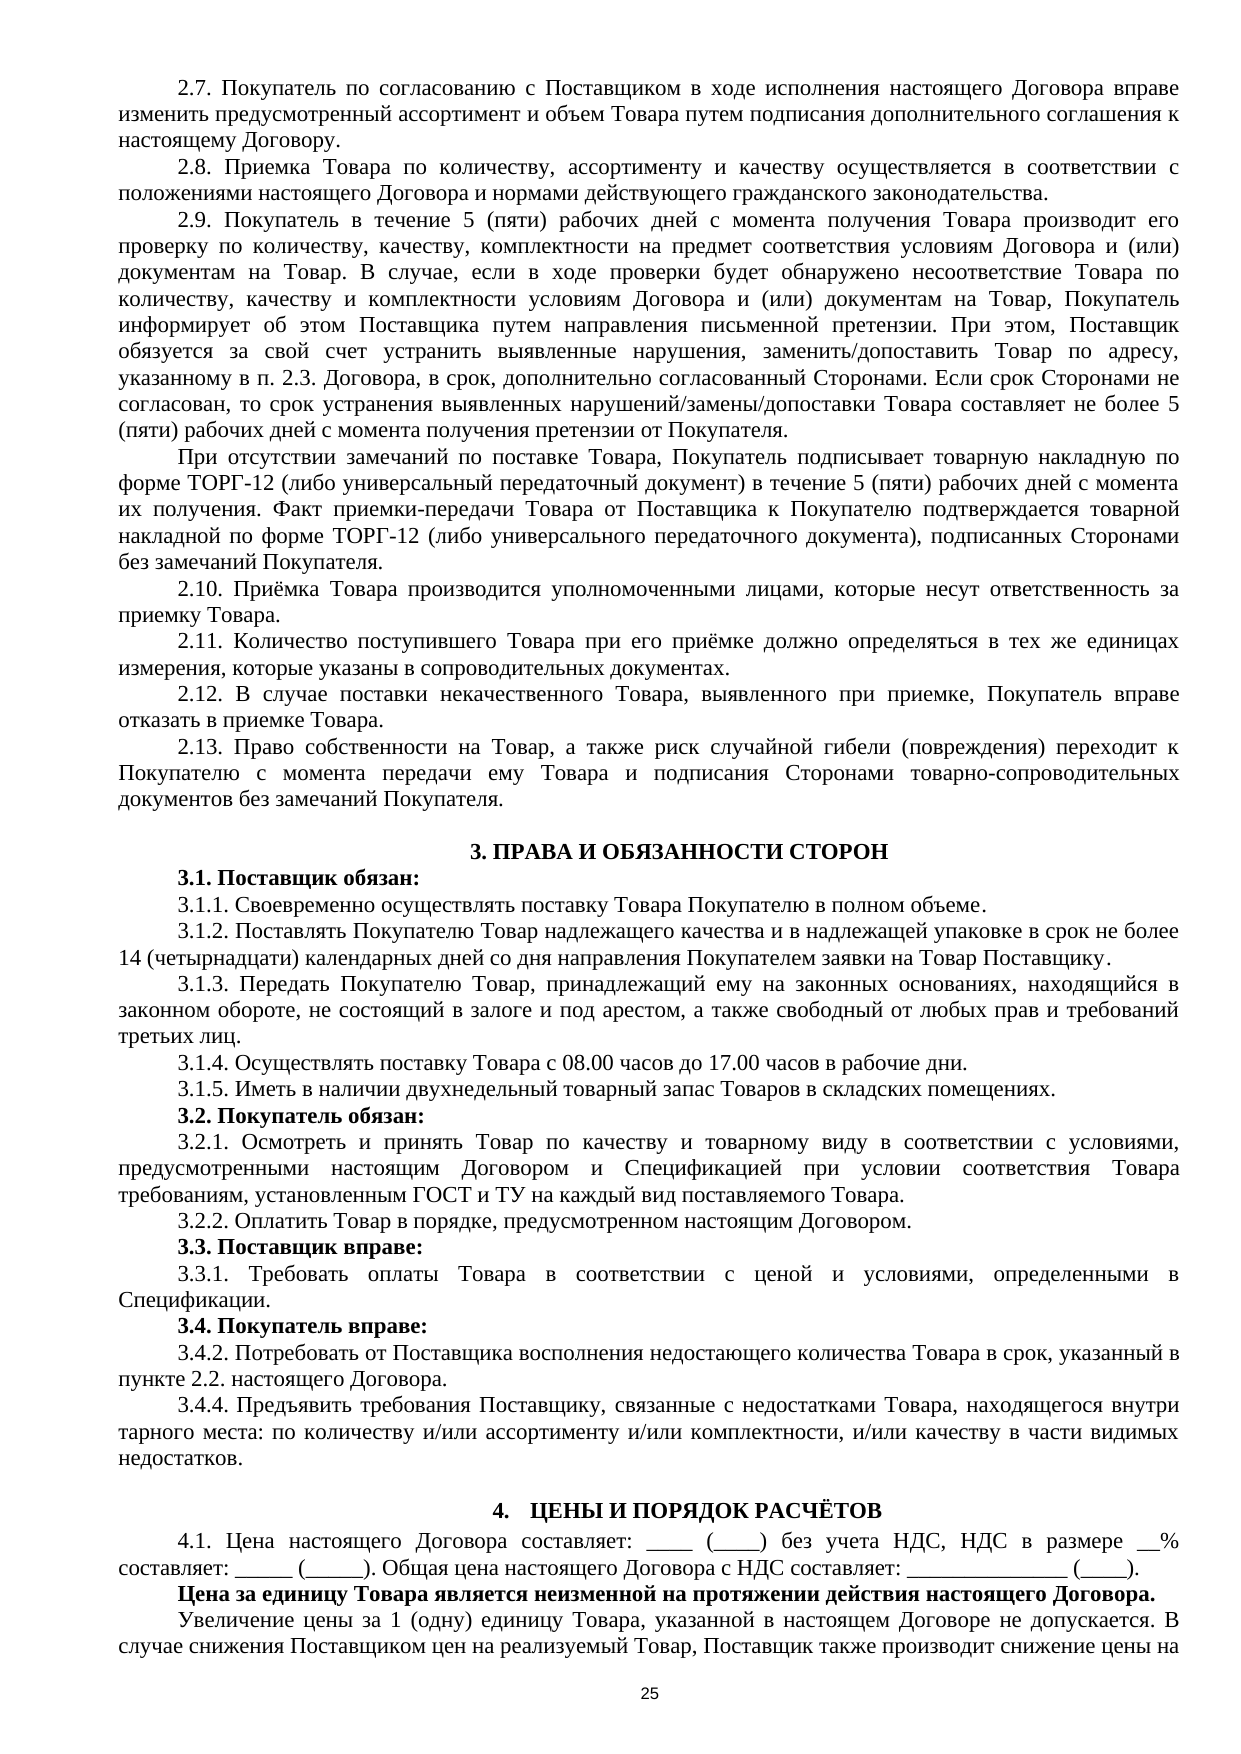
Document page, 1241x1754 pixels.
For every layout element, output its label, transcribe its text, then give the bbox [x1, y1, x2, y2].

text 3.3. Поставщик вправе: [118, 1233, 1181, 1260]
text 2.11. Количество поступившего Товара при его приёмке должно определяться в тех же единицах измерения, которые указаны в сопроводительных документах. [118, 627, 1181, 680]
text 3.1.1. Своевременно осуществлять поставку Товара Покупателю в полном объеме. [118, 891, 1181, 917]
text 3.4.2. Потребовать от Поставщика восполнения недостающего количества Товара в срок, указанный в пункте 2.2. настоящего Договора. [118, 1339, 1181, 1392]
text 3. ПРАВА И ОБЯЗАННОСТИ СТОРОН [118, 838, 1181, 864]
text 3.2.2. Оплатить Товар в порядке, предусмотренном настоящим Договором. [118, 1207, 1181, 1233]
text 2.8. Приемка Товара по количеству, ассортименту и качеству осуществляется в соответствии с положениями настоящего Договора и нормами действующего гражданского законодательства. [118, 153, 1181, 206]
text 4.1. Цена настоящего Договора составляет: ____ (____) без учета НДС, НДС в размере __% составляет: _____ (_____). Общая цена настоящего Договора с НДС составляет: ______________ (____). [118, 1527, 1181, 1580]
text Цена за единицу Товара является неизменной на протяжении действия настоящего Договора. [118, 1580, 1181, 1606]
text 2.10. Приёмка Товара производится уполномоченными лицами, которые несут ответственность за приемку Товара. [118, 574, 1181, 627]
text 3.2. Покупатель обязан: [118, 1102, 1181, 1128]
text 3.2.1. Осмотреть и принять Товар по качеству и товарному виду в соответствии с условиями, предусмотренными настоящим Договором и Спецификацией при условии соответствия Товара требованиям, установленным ГОСТ и ТУ на каждый вид поставляемого Товара. [118, 1128, 1181, 1207]
text 3.1. Поставщик обязан: [118, 864, 1181, 891]
text При отсутствии замечаний по поставке Товара, Покупатель подписывает товарную накладную по форме ТОРГ-12 (либо универсальный передаточный документ) в течение 5 (пяти) рабочих дней с момента их получения. Факт приемки-передачи Товара от Поставщика к Покупателю подтверждается товарной накладной по форме ТОРГ-12 (либо универсального передаточного документа), подписанных Сторонами без замечаний Покупателя. [118, 443, 1181, 574]
text 3.1.5. Иметь в наличии двухнедельный товарный запас Товаров в складских помещениях. [118, 1075, 1181, 1102]
text 2.9. Покупатель в течение 5 (пяти) рабочих дней с момента получения Товара производит его проверку по количеству, качеству, комплектности на предмет соответствия условиям Договора и (или) документам на Товар. В случае, если в ходе проверки будет обнаружено несоответствие Товара по количеству, качеству и комплектности условиям Договора и (или) документам на Товар, Покупатель информирует об этом Поставщика путем направления письменной претензии. При этом, Поставщик обязуется за свой счет устранить выявленные нарушения, заменить/допоставить Товар по адресу, указанному в п. 2.3. Договора, в срок, дополнительно согласованный Сторонами. Если срок Сторонами не согласован, то срок устранения выявленных нарушений/замены/допоставки Товара составляет не более 5 (пяти) рабочих дней с момента получения претензии от Покупателя. [118, 206, 1181, 443]
text 2.7. Покупатель по согласованию с Поставщиком в ходе исполнения настоящего Договора вправе изменить предусмотренный ассортимент и объем Товара путем подписания дополнительного соглашения к настоящему Договору. [118, 74, 1181, 153]
text 3.1.3. Передать Покупателю Товар, принадлежащий ему на законных основаниях, находящийся в законном обороте, не состоящий в залоге и под арестом, а также свободный от любых прав и требований третьих лиц. [118, 970, 1181, 1049]
list ЦЕНЫ И ПОРЯДОК РАСЧЁТОВ [193, 1497, 1181, 1523]
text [118, 1606, 1181, 1659]
text 3.4.4. Предъявить требования Поставщику, связанные с недостатками Товара, находящегося внутри тарного места: по количеству и/или ассортименту и/или комплектности, и/или качеству в части видимых недостатков. [118, 1392, 1181, 1471]
text 3.3.1. Требовать оплаты Товара в соответствии с ценой и условиями, определенными в Спецификации. [118, 1260, 1181, 1312]
text 2.12. В случае поставки некачественного Товара, выявленного при приемке, Покупатель вправе отказать в приемке Товара. [118, 680, 1181, 733]
text 3.1.4. Осуществлять поставку Товара с 08.00 часов до 17.00 часов в рабочие дни. [118, 1049, 1181, 1075]
text 3.4. Покупатель вправе: [118, 1312, 1181, 1339]
text 3.1.2. Поставлять Покупателю Товар надлежащего качества и в надлежащей упаковке в срок не более 14 (четырнадцати) календарных дней со дня направления Покупателем заявки на Товар Поставщику. [118, 917, 1181, 970]
text 2.13. Право собственности на Товар, а также риск случайной гибели (повреждения) переходит к Покупателю с момента передачи ему Товара и подписания Сторонами товарно-сопроводительных документов без замечаний Покупателя. [118, 733, 1181, 812]
